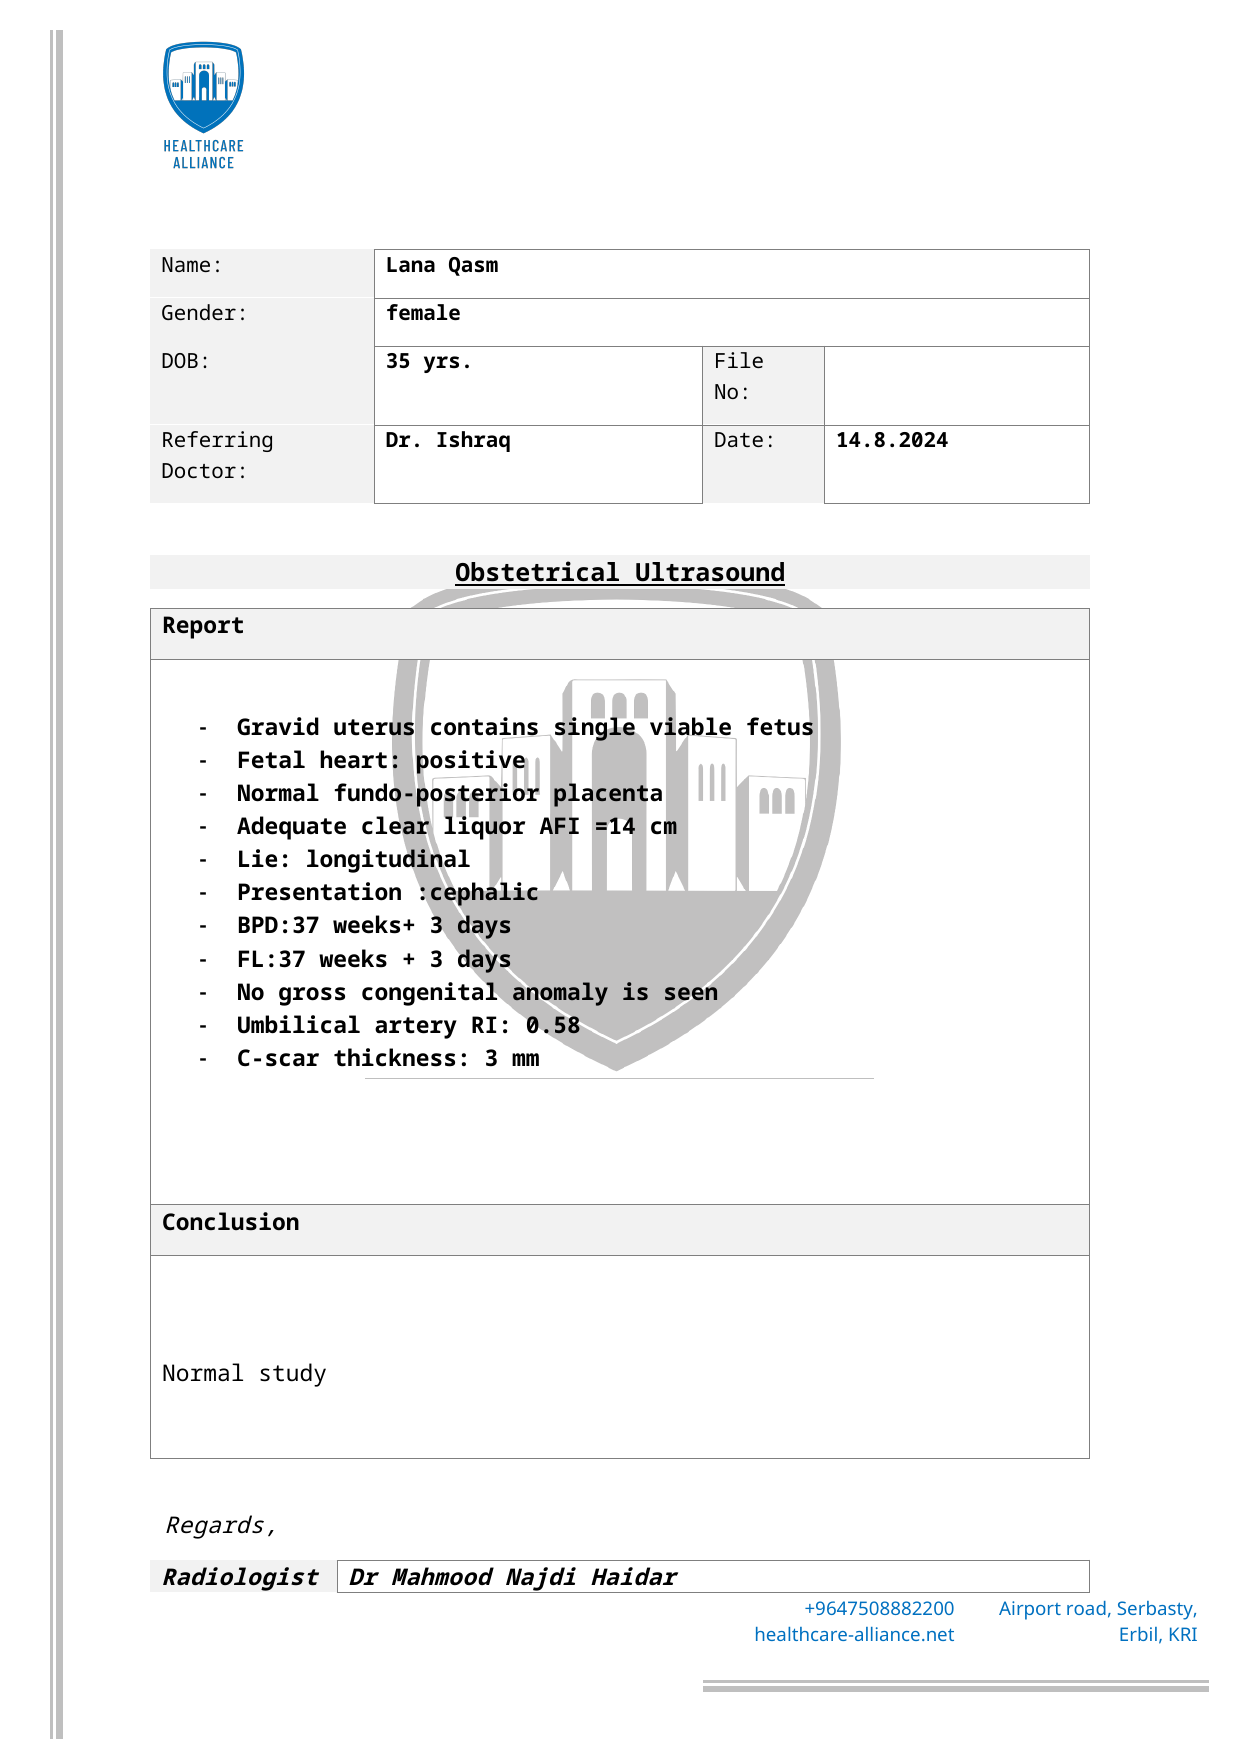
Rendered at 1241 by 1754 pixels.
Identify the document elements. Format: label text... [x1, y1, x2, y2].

table_cell Conclusion [151, 1205, 1089, 1255]
table_cell DOB: [150, 346, 374, 424]
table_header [338, 1561, 1089, 1592]
table_header Lana Qasm [375, 250, 1089, 297]
table_header Report [151, 609, 1089, 659]
table_cell Referring Doctor: [150, 425, 374, 503]
table_cell Gravid uterus contains single viable fetus Fetal heart: positive Normal fundo-posterior placenta Adequate clear liquor AFI =14 cm Lie: longitudinal Presentation :cephalic BPD:37 weeks+ 3 days FL:37 weeks + 3 days No gross congenital anomaly is seen Umbilical artery RI: 0.58 C-scar thickness: 3 mm [151, 660, 1089, 1204]
table_cell 35 yrs. [375, 347, 702, 424]
table_header Radiologist: [150, 1560, 337, 1592]
table_cell Dr. Ishraq [375, 426, 702, 503]
table_cell Normal study [151, 1256, 1089, 1458]
table_cell Gender: [150, 298, 374, 346]
text Obstetrical Ultrasound [150, 555, 1090, 589]
table_cell [825, 347, 1089, 424]
picture [365, 589, 875, 608]
text Regards, [150, 1509, 1090, 1540]
table_cell 14.8.2024 [825, 426, 1089, 503]
table_cell female [375, 299, 1089, 346]
table_cell Date: [703, 426, 824, 503]
table_header Name: [150, 249, 374, 297]
table_cell File No: [703, 347, 824, 424]
